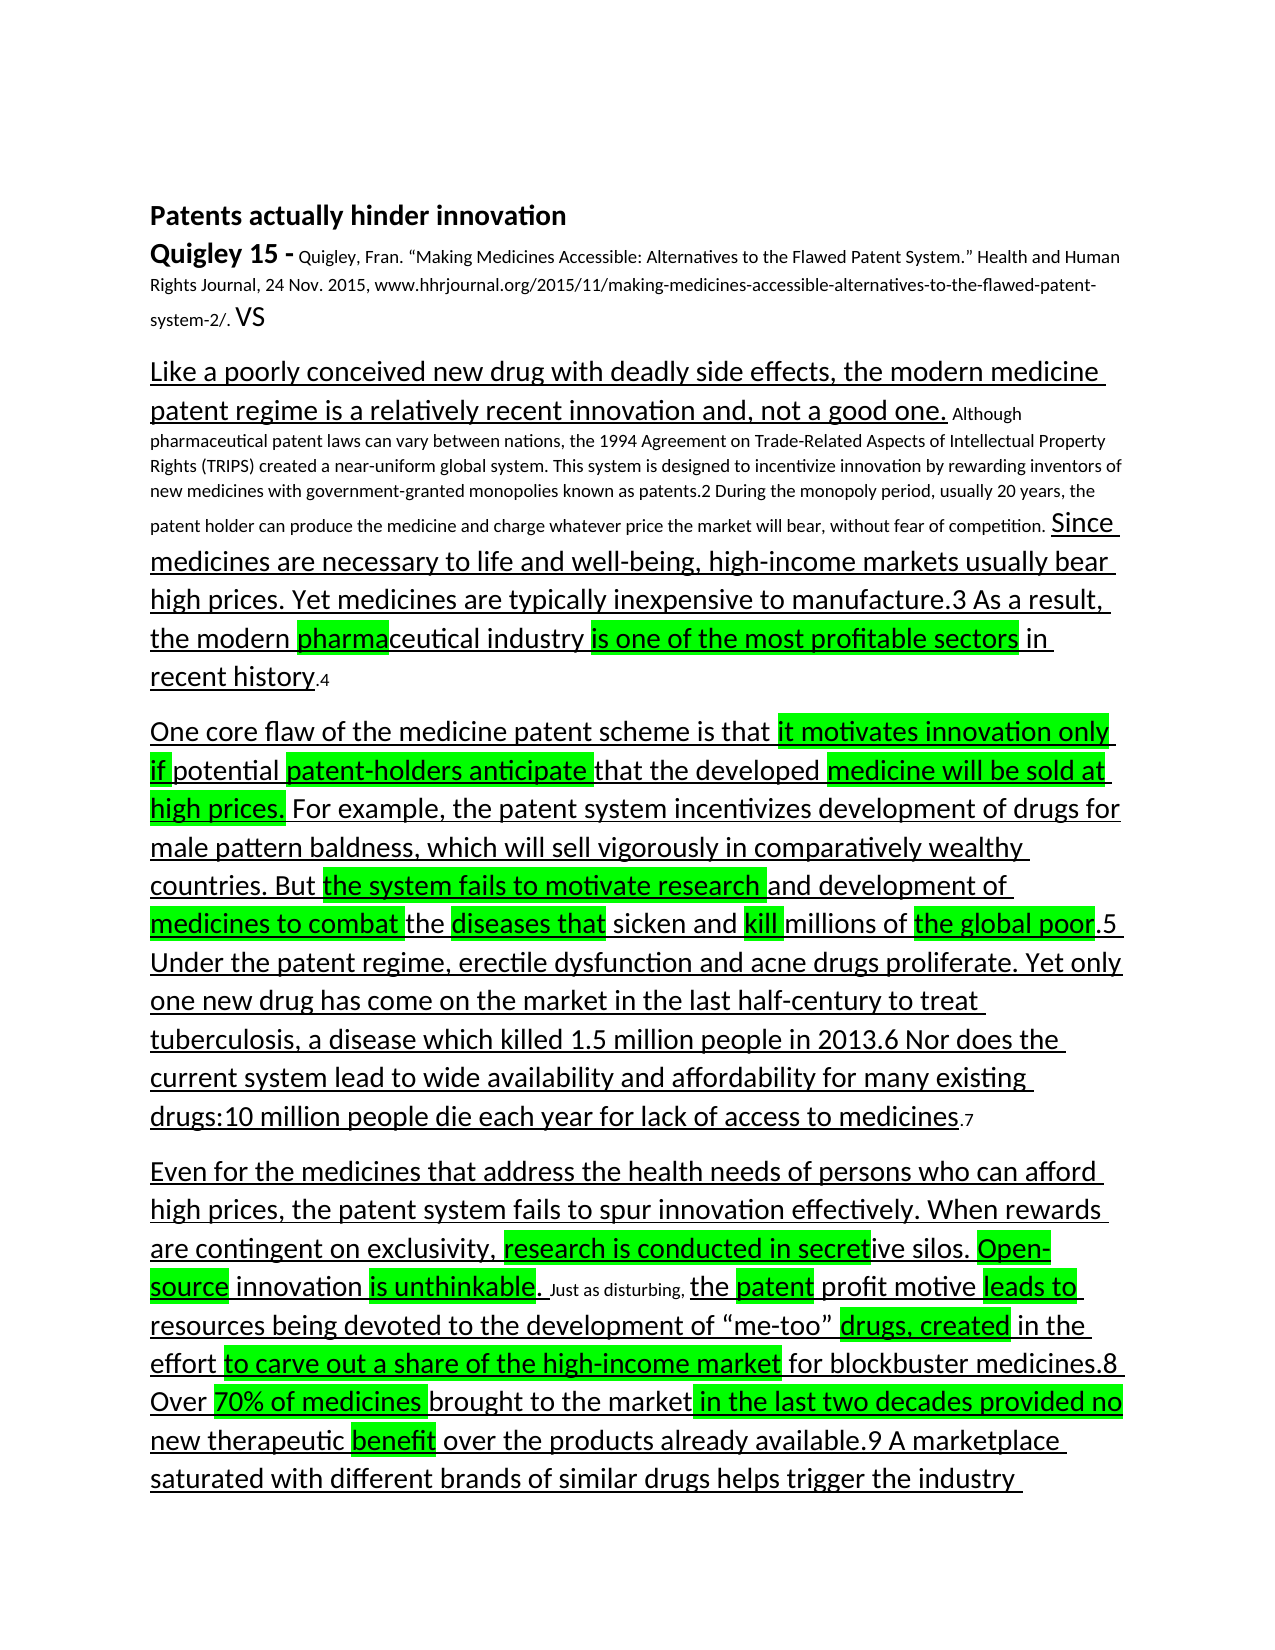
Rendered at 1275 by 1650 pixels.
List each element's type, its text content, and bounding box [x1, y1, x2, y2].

text Like a poorly conceived new drug with deadly side effects, the modern medicine patent regime is a relatively recent innovation and, not a good one. Although pharmaceutical patent laws can vary between nations, the 1994 Agreement on Trade-Related Aspects of Intellectual Property Rights (TRIPS) created a near-uniform global system. This system is designed to incentivize innovation by rewarding inventors of new medicines with government-granted monopolies known as patents.2 During the monopoly period, usually 20 years, the patent holder can produce the medicine and charge whatever price the market will bear, without fear of competition. Since medicines are necessary to life and well-being, high-income markets usually bear high prices. Yet medicines are typically inexpensive to manufacture.3 As a result, the modern pharmaceutical industry is one of the most profitable sectors in recent history.4 [150, 353, 1125, 694]
text Quigley 15 - Quigley, Fran. “Making Medicines Accessible: Alternatives to the Flawed Patent System.” Health and Human Rights Journal, 24 Nov. 2015, www.hhrjournal.org/2015/11/making-medicines-accessible-alternatives-to-the-flawed-patent-system-2/. VS [150, 235, 1125, 334]
subtitle Patents actually hinder innovation [150, 197, 1125, 232]
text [150, 1377, 1125, 1496]
text One core flaw of the medicine patent scheme is that it motivates innovation only if potential patent-holders anticipate that the developed medicine will be sold at high prices. For example, the patent system incentivizes development of drugs for male pattern baldness, which will sell vigorously in comparatively wealthy countries. But the system fails to motivate research and development of medicines to combat the diseases that sicken and kill millions of the global poor.5 Under the patent regime, erectile dysfunction and acne drugs proliferate. Yet only one new drug has come on the market in the last half-century to treat tuberculosis, a disease which killed 1.5 million people in 2013.6 Nor does the current system lead to wide availability and affordability for many existing drugs:10 million people die each year for lack of access to medicines.7 [150, 713, 1125, 1133]
